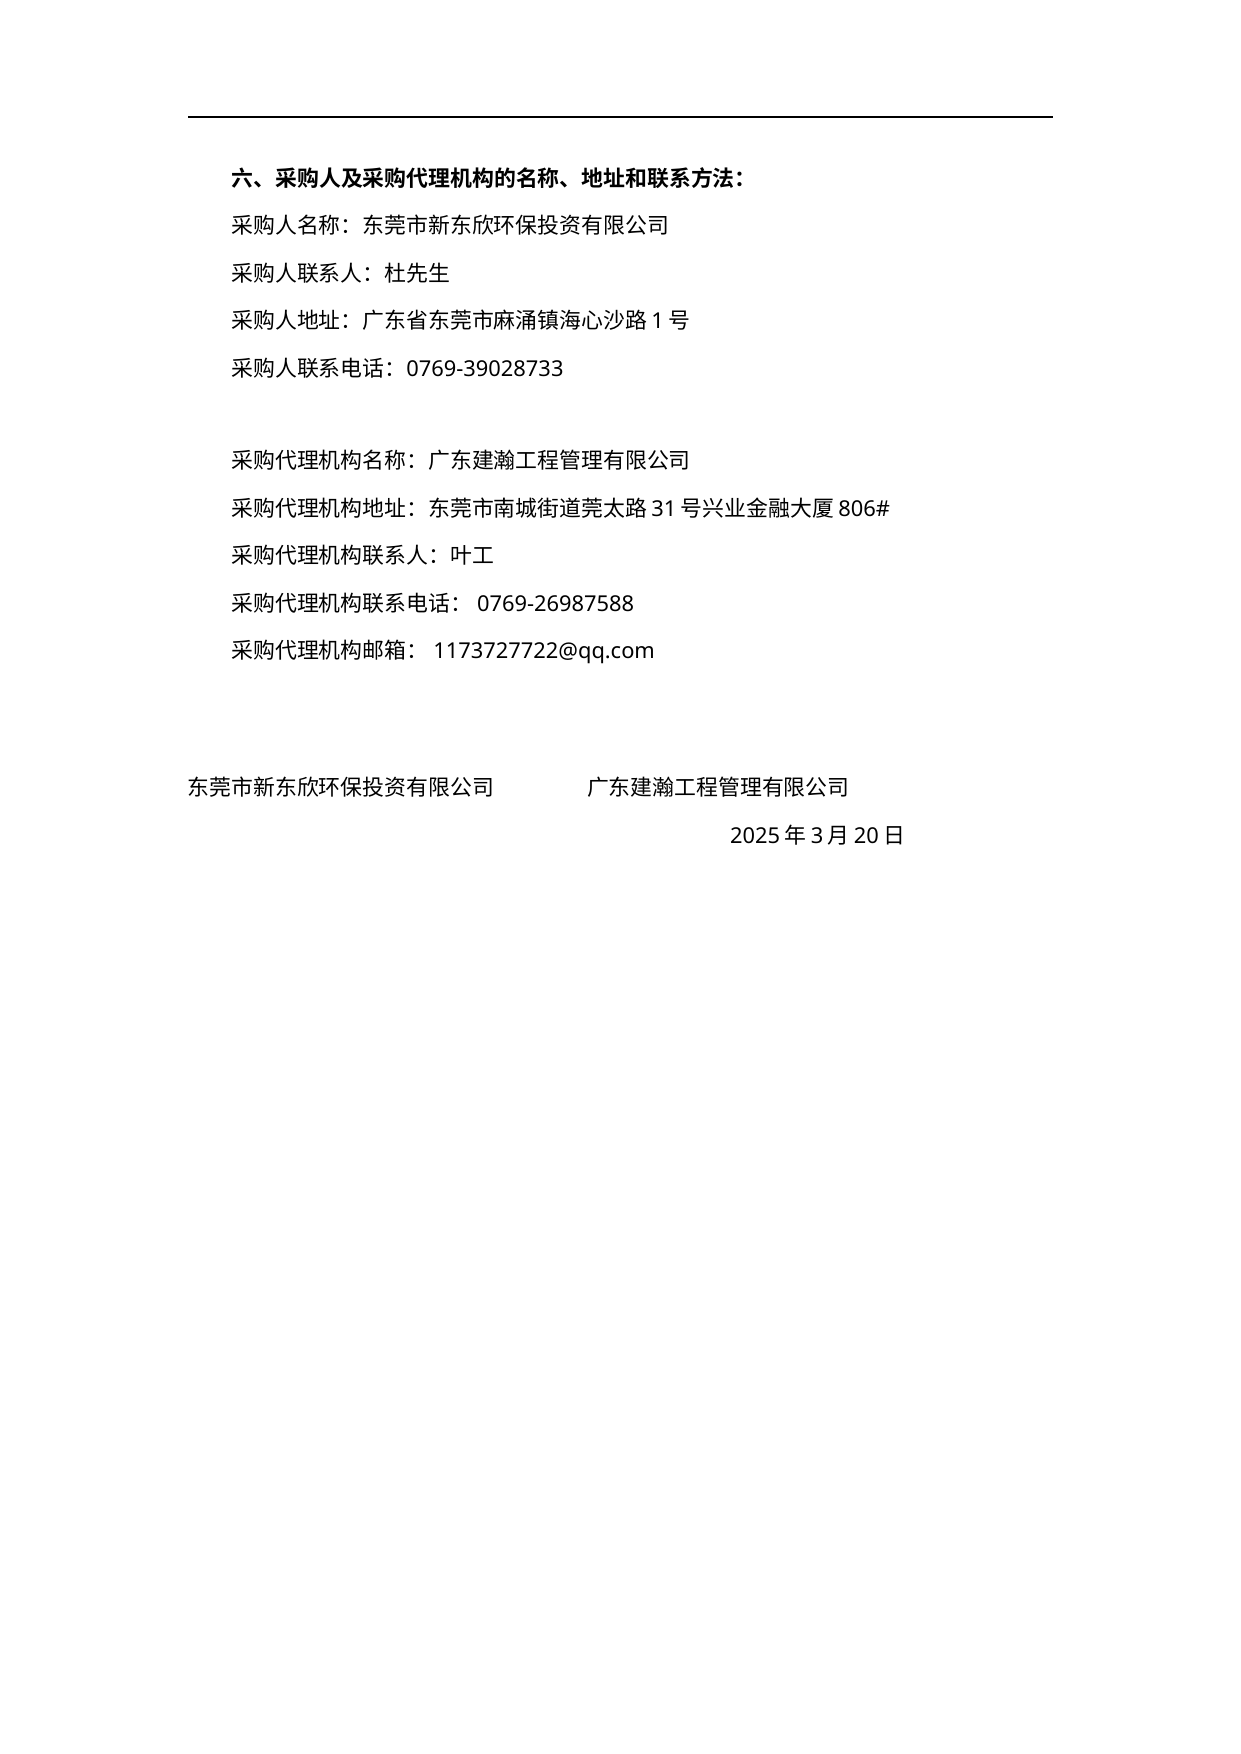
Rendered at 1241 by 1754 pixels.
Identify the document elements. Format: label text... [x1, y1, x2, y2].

text 采购人名称：东莞市新东欣环保投资有限公司 [187, 208, 1053, 240]
text 采购代理机构名称：广东建瀚工程管理有限公司 [187, 443, 1053, 475]
text 采购代理机构联系人：叶工 [187, 538, 1053, 570]
text 采购人联系人：杜先生 [187, 256, 1053, 287]
text 采购代理机构联系电话： 0769-26987588 [187, 586, 1053, 618]
text 东莞市新东欣环保投资有限公司 广东建瀚工程管理有限公司 [187, 770, 974, 802]
text 2025年3月20日 [562, 818, 974, 850]
text 采购代理机构邮箱： 1173727722@qq.com [187, 633, 1053, 665]
text 采购人联系电话：0769-39028733 [187, 351, 1053, 383]
text 采购代理机构地址：东莞市南城街道莞太路31号兴业金融大厦806# [187, 491, 1053, 522]
text 六、采购人及采购代理机构的名称、地址和联系方法： [187, 161, 1053, 192]
text 采购人地址：广东省东莞市麻涌镇海心沙路1号 [187, 303, 1053, 335]
